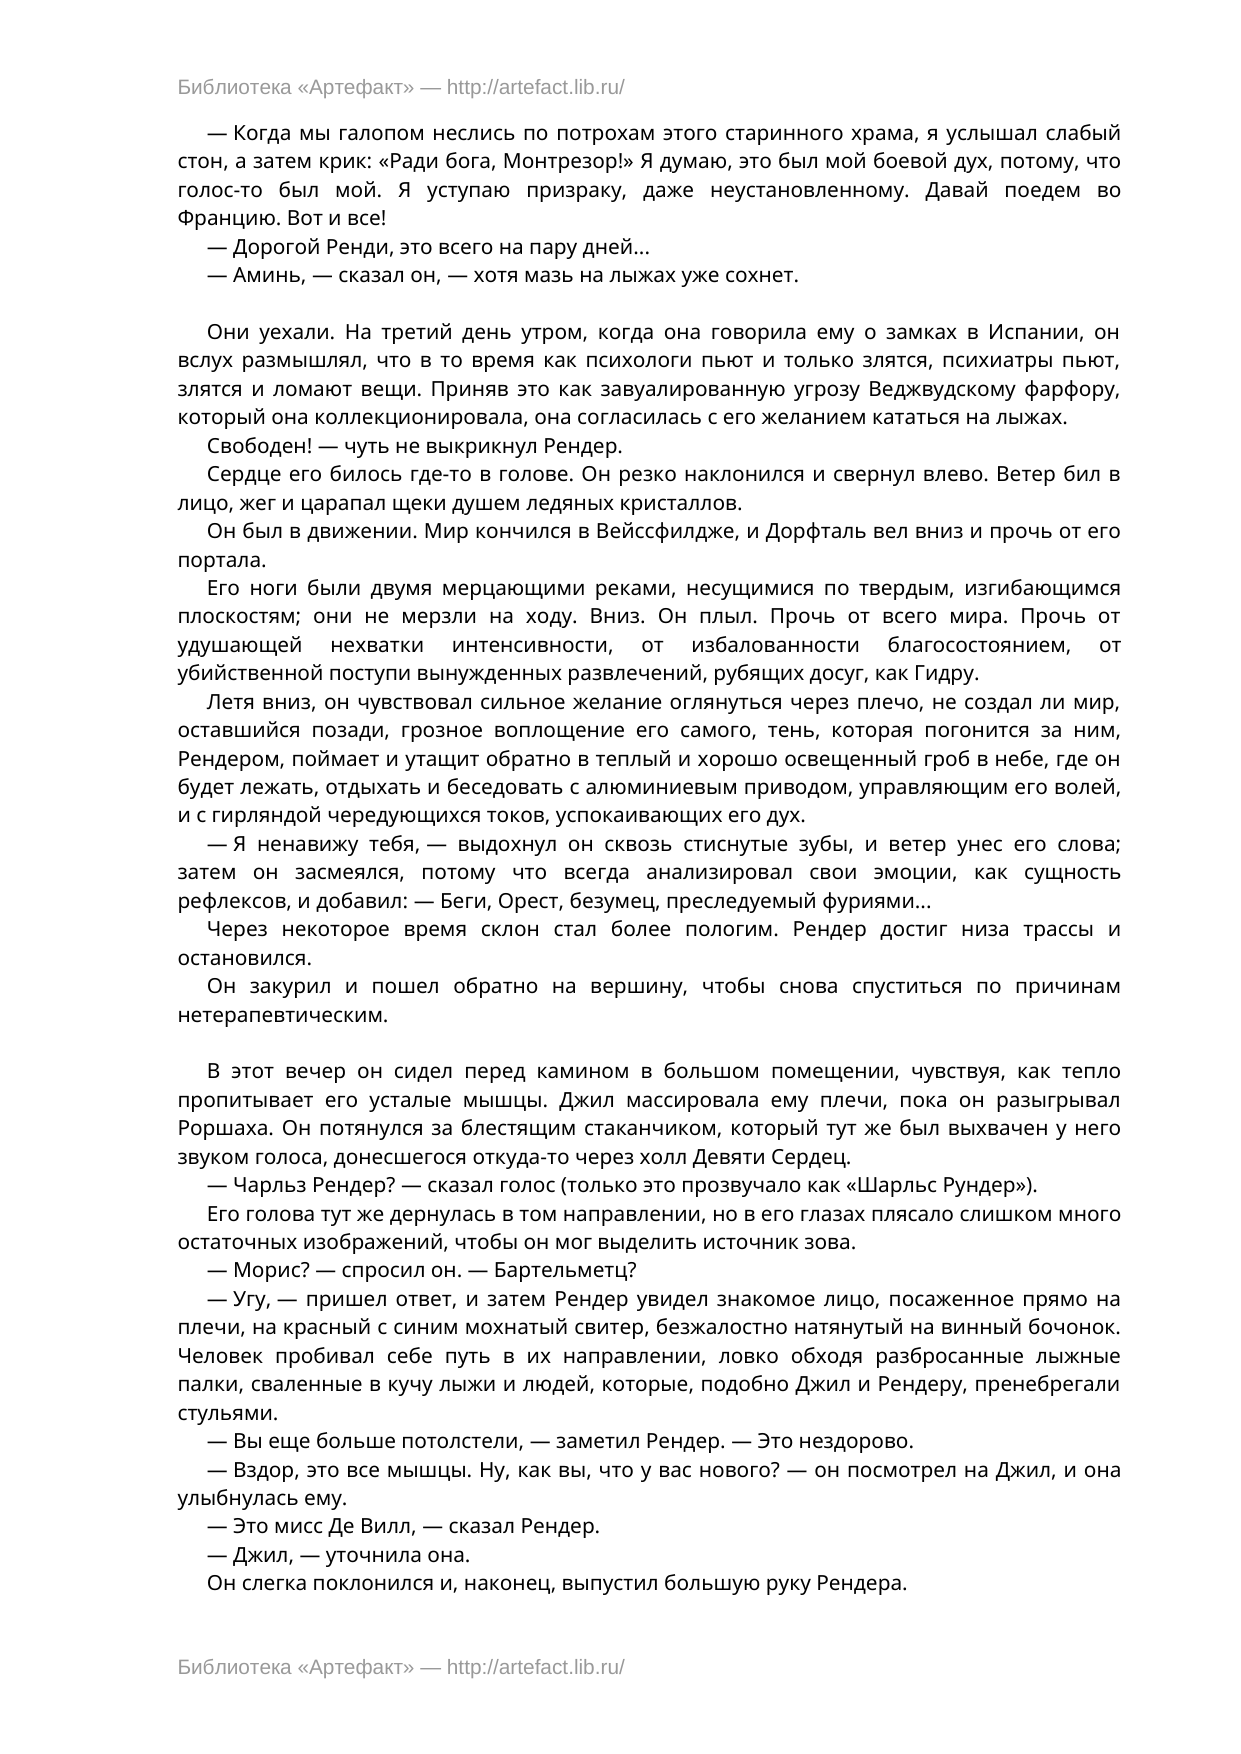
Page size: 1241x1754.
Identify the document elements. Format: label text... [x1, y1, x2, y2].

text Он закурил и пошел обратно на вершину, чтобы снова спуститься по причинам нетерапевтическим. [177, 971, 1122, 1028]
text Летя вниз, он чувствовал сильное желание оглянуться через плечо, не создал ли мир, оставшийся позади, грозное воплощение его самого, тень, которая погонится за ним, Рендером, поймает и утащит обратно в теплый и хорошо освещенный гроб в небе, где он будет лежать, отдыхать и беседовать с алюминиевым приводом, управляющим его волей, и с гирляндой чередующихся токов, успокаивающих его дух. [177, 687, 1122, 829]
text — Вы еще больше потолстели, — заметил Рендер. — Это нездорово. [177, 1426, 1122, 1455]
text В этот вечер он сидел перед камином в большом помещении, чувствуя, как тепло пропитывает его усталые мышцы. Джил массировала ему плечи, пока он разыгрывал Роршаха. Он потянулся за блестящим стаканчиком, который тут же был выхвачен у него звуком голоса, донесшегося откуда-то через холл Девяти Сердец. [177, 1057, 1122, 1170]
text — Вздор, это все мышцы. Ну, как вы, что у вас нового? — он посмотрел на Джил, и она улыбнулась ему. [177, 1455, 1122, 1512]
text Его голова тут же дернулась в том направлении, но в его глазах плясало слишком много остаточных изображений, чтобы он мог выделить источник зова. [177, 1199, 1122, 1256]
text — Морис? — спросил он. — Бартельметц? [177, 1256, 1122, 1284]
text — Я ненавижу тебя, — выдохнул он сквозь стиснутые зубы, и ветер унес его слова; затем он засмеялся, потому что всегда анализировал свои эмоции, как сущность рефлексов, и добавил: — Беги, Орест, безумец, преследуемый фуриями... [177, 829, 1122, 914]
text Сердце его билось где-то в голове. Он резко наклонился и свернул влево. Ветер бил в лицо, жег и царапал щеки душем ледяных кристаллов. [177, 459, 1122, 516]
text — Джил, — уточнила она. [177, 1540, 1122, 1568]
text Они уехали. На третий день утром, когда она говорила ему о замках в Испании, он вслух размышлял, что в то время как психологи пьют и только злятся, психиатры пьют, злятся и ломают вещи. Приняв это как завуалированную угрозу Веджвудскому фарфору, который она коллекционировала, она согласилась с его желанием кататься на лыжах. [177, 317, 1122, 431]
text Свободен! — чуть не выкрикнул Рендер. [177, 431, 1122, 459]
text — Дорогой Ренди, это всего на пару дней... [177, 232, 1122, 260]
text Через некоторое время склон стал более пологим. Рендер достиг низа трассы и остановился. [177, 914, 1122, 971]
text Он был в движении. Мир кончился в Вейссфилдже, и Дорфталь вел вниз и прочь от его портала. [177, 516, 1122, 573]
text — Чарльз Рендер? — сказал голос (только это прозвучало как «Шарльс Рундер»). [177, 1170, 1122, 1199]
text Его ноги были двумя мерцающими реками, несущимися по твердым, изгибающимся плоскостям; они не мерзли на ходу. Вниз. Он плыл. Прочь от всего мира. Прочь от удушающей нехватки интенсивности, от избалованности благосостоянием, от убийственной поступи вынужденных развлечений, рубящих досуг, как Гидру. [177, 573, 1122, 687]
text — Угу, — пришел ответ, и затем Рендер увидел знакомое лицо, посаженное прямо на плечи, на красный с синим мохнатый свитер, безжалостно натянутый на винный бочонок. Человек пробивал себе путь в их направлении, ловко обходя разбросанные лыжные палки, сваленные в кучу лыжи и людей, которые, подобно Джил и Рендеру, пренебрегали стульями. [177, 1284, 1122, 1426]
text — Когда мы галопом неслись по потрохам этого старинного храма, я услышал слабый стон, а затем крик: «Ради бога, Монтрезор!» Я думаю, это был мой боевой дух, потому, что голос-то был мой. Я уступаю призраку, даже неустановленному. Давай поедем во Францию. Вот и все! [177, 118, 1122, 232]
text — Аминь, — сказал он, — хотя мазь на лыжах уже сохнет. [177, 260, 1122, 289]
text Он слегка поклонился и, наконец, выпустил большую руку Рендера. [177, 1568, 1122, 1597]
text — Это мисс Де Вилл, — сказал Рендер. [177, 1512, 1122, 1540]
